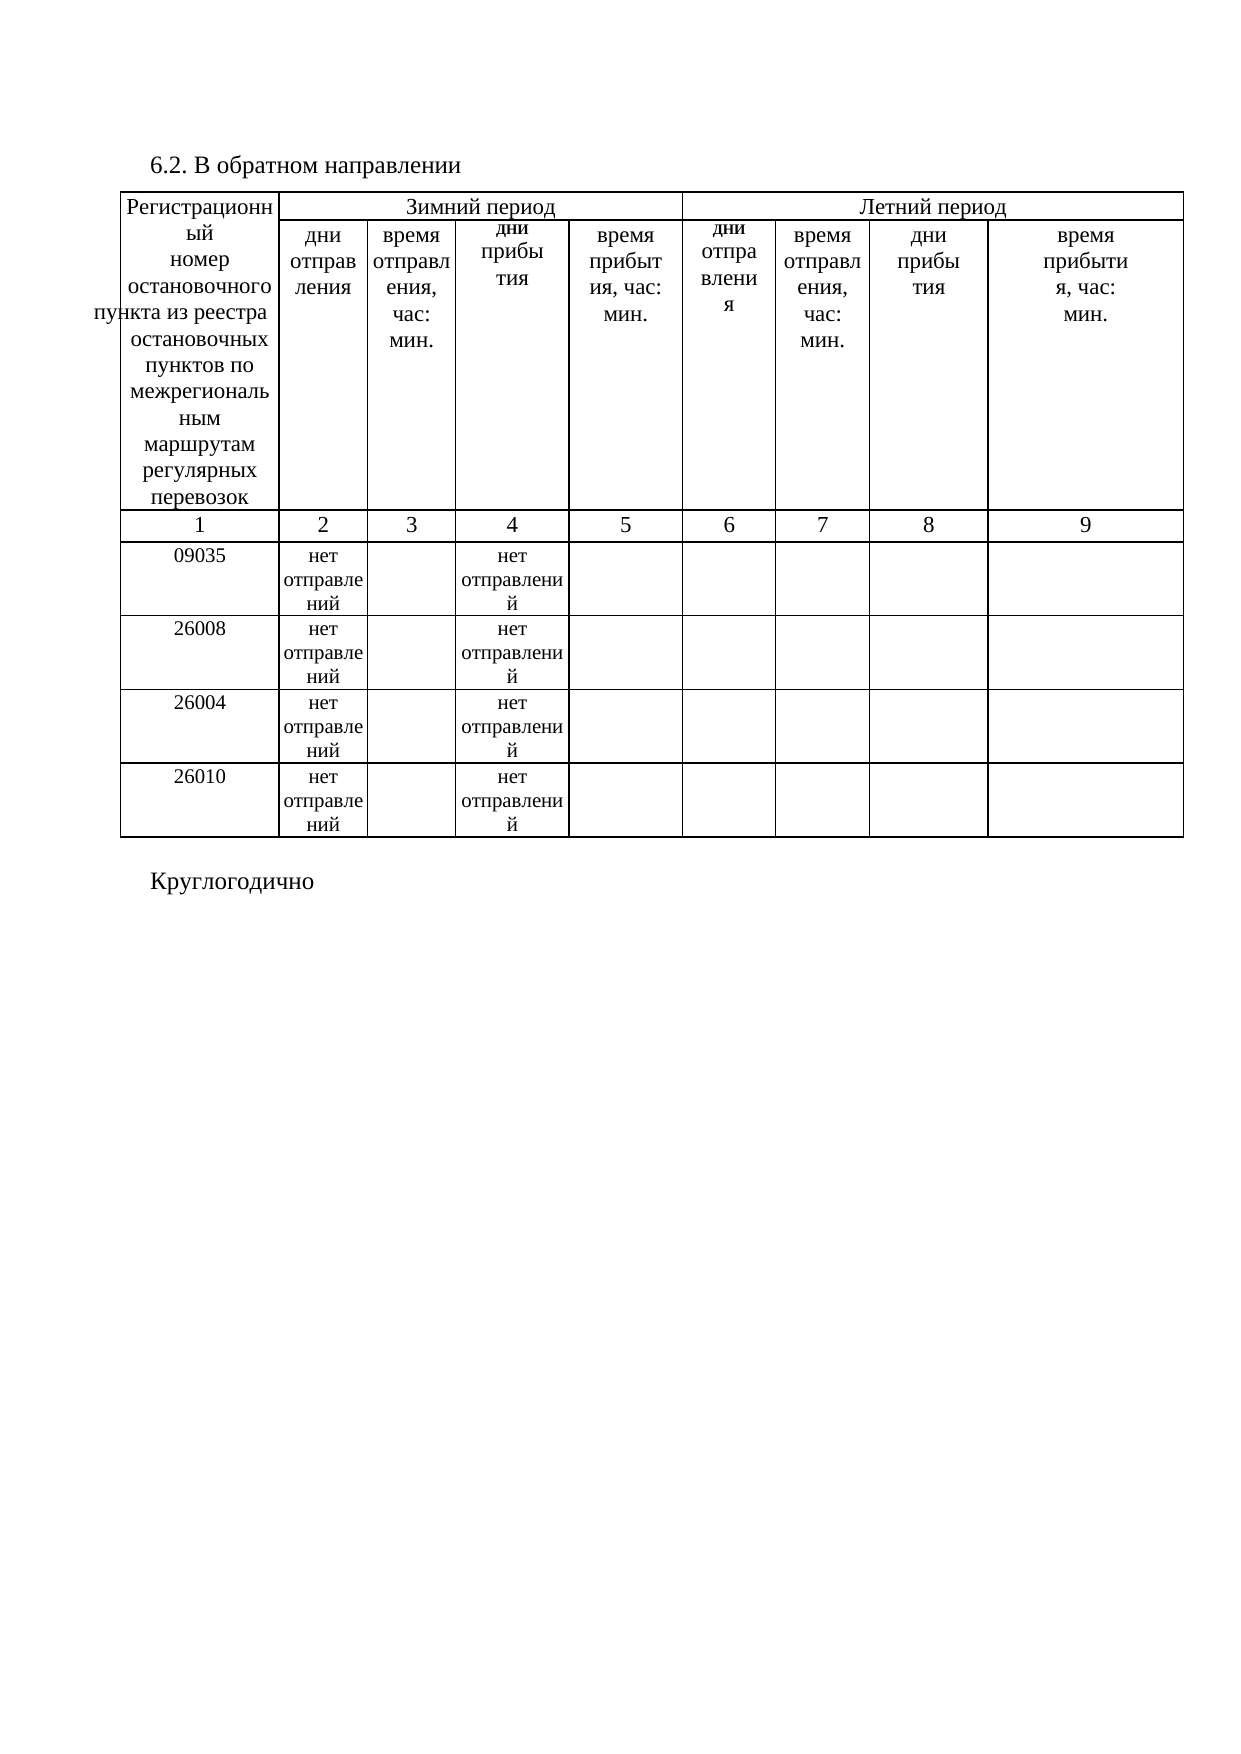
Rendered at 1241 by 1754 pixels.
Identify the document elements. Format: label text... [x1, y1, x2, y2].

table_cell нет отправлений [456, 616, 568, 688]
table_cell [989, 616, 1183, 688]
table_cell [776, 690, 869, 762]
table_cell [683, 690, 775, 762]
table_cell 2 [280, 511, 367, 541]
table_cell 4 [456, 511, 568, 541]
table_cell 09035 [121, 543, 278, 615]
table_cell 26010 [121, 764, 278, 836]
table_cell ДНИ отпра влени я [683, 221, 775, 509]
table_cell нет отправлений [280, 543, 367, 615]
table_cell нет отправлений [280, 616, 367, 688]
table_cell 1 [121, 511, 278, 541]
table_cell [776, 616, 869, 688]
table_cell [989, 543, 1183, 615]
table_cell [683, 616, 775, 688]
table_cell 7 [776, 511, 869, 541]
table_cell время прибыт ия, час: мин. [570, 221, 682, 509]
table_cell 26008 [121, 616, 278, 688]
table_cell нет отправлений [280, 690, 367, 762]
table_cell [870, 543, 987, 615]
table_cell 3 [368, 511, 455, 541]
table_cell [368, 764, 455, 836]
text 6.2. В обратном направлении [150, 150, 1090, 179]
table_cell дни отправ ления [280, 221, 367, 509]
table_cell дни прибы тия [870, 221, 987, 509]
table_cell 26004 [121, 690, 278, 762]
table_cell [776, 764, 869, 836]
table_cell [870, 690, 987, 762]
table_cell нет отправлений [456, 690, 568, 762]
table_cell время отправл ения, час: мин. [776, 221, 869, 509]
table_cell [570, 616, 682, 688]
table_header Регистрационный номер остановочного пункта из реестра остановочных пунктов по межрегиональным маршрутам регулярных перевозок [121, 193, 278, 509]
table_cell [989, 764, 1183, 836]
table_header Летний период [683, 193, 1183, 219]
table_cell 5 [570, 511, 682, 541]
table_cell время отправл ения, час: мин. [368, 221, 455, 509]
table_cell [570, 764, 682, 836]
table_cell [870, 764, 987, 836]
table_cell [368, 616, 455, 688]
table_header Зимний период [280, 193, 682, 219]
table_cell время прибыти я, час: мин. [989, 221, 1183, 509]
table_cell 8 [870, 511, 987, 541]
table_cell [683, 543, 775, 615]
text Круглогодично [150, 866, 1090, 895]
table_cell [368, 690, 455, 762]
table_cell 9 [989, 511, 1183, 541]
table_cell [989, 690, 1183, 762]
table_cell 6 [683, 511, 775, 541]
table_cell [870, 616, 987, 688]
table_cell нет отправлений [456, 543, 568, 615]
table_cell нет отправлений [456, 764, 568, 836]
table_cell [776, 543, 869, 615]
table_cell нет отправлений [280, 764, 367, 836]
table_cell [570, 690, 682, 762]
table_cell [570, 543, 682, 615]
table_cell ДНИ прибы тия [456, 221, 568, 509]
table_cell [683, 764, 775, 836]
table_cell [368, 543, 455, 615]
